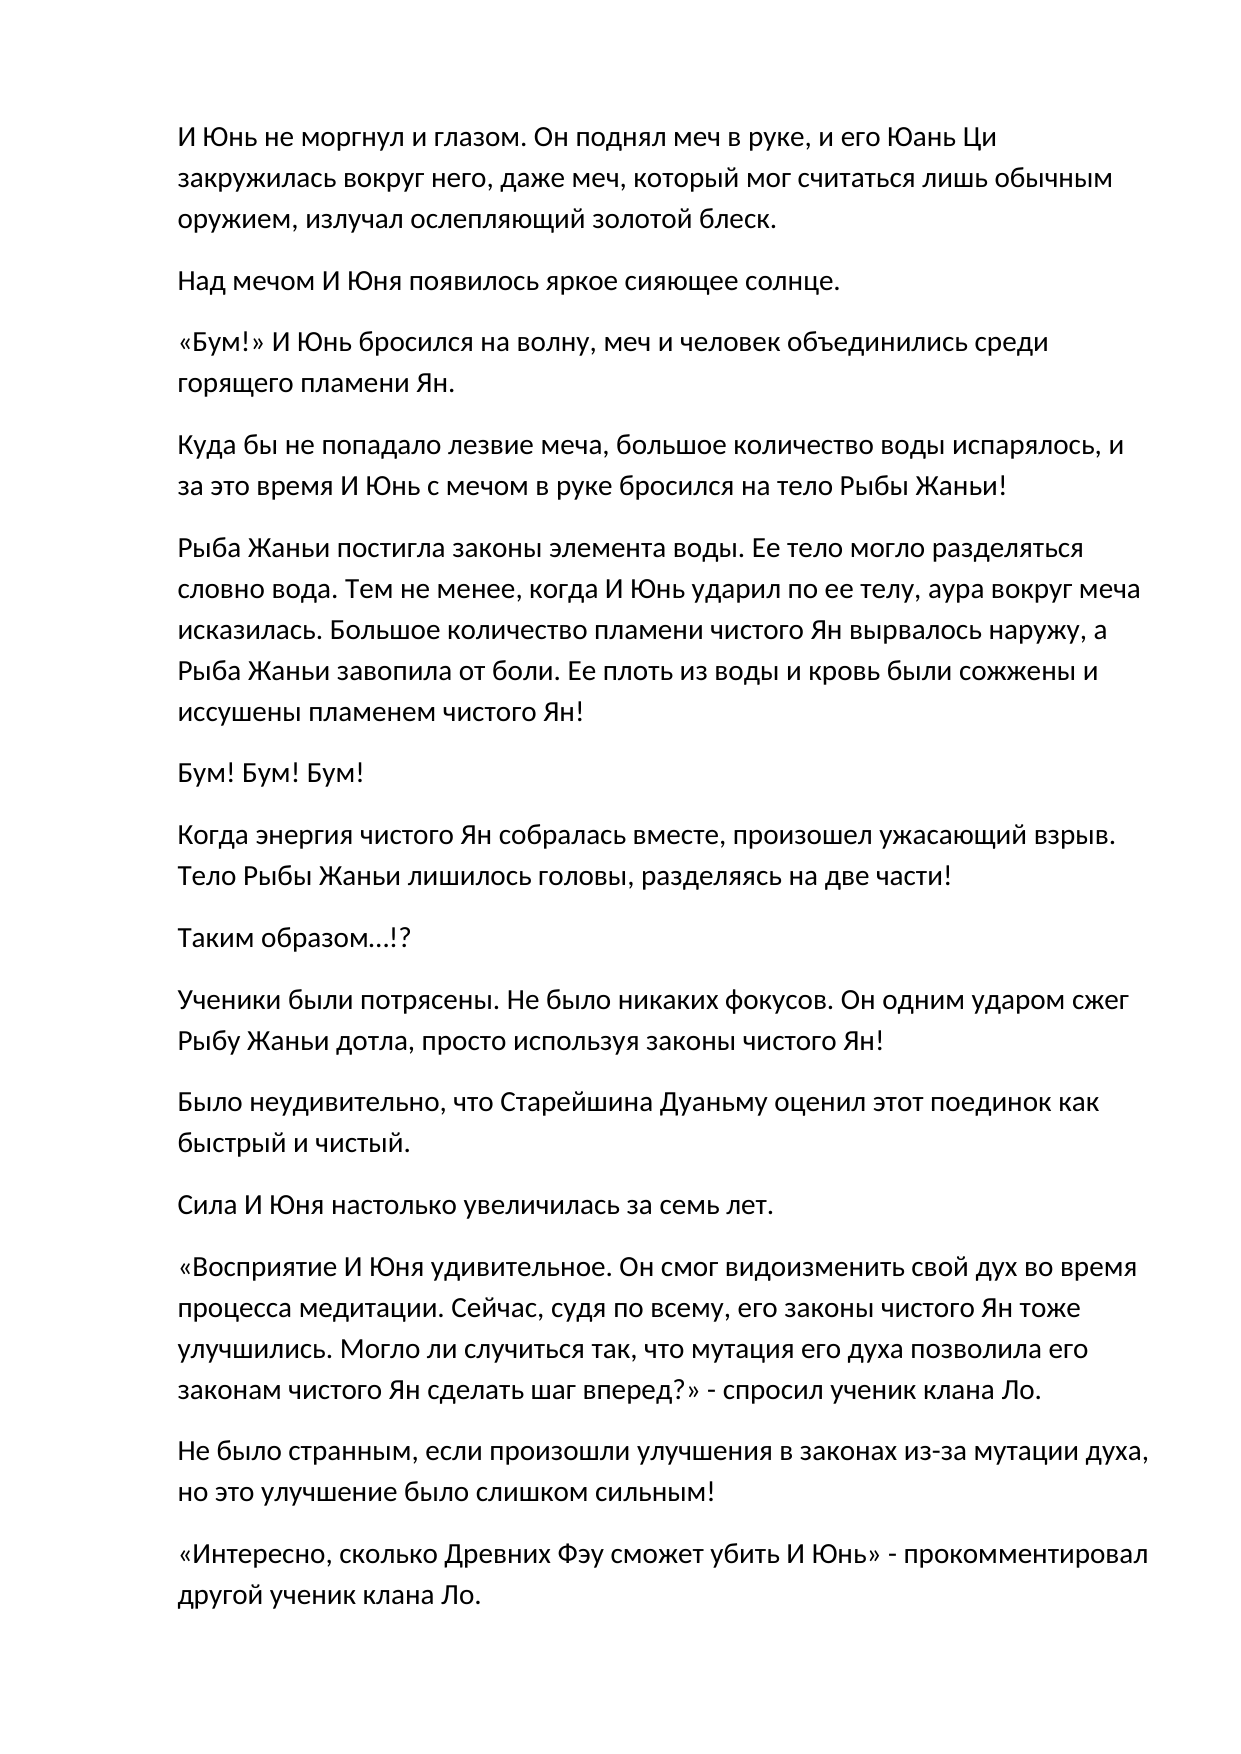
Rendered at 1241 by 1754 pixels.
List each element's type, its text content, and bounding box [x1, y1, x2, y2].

text Таким образом…!? [177, 919, 1152, 954]
text «Бум!» И Юнь бросился на волну, меч и человек объединились среди горящего пламени Ян. [177, 323, 1152, 400]
text «Восприятие И Юня удивительное. Он смог видоизменить свой дух во время процесса медитации. Сейчас, судя по всему, его законы чистого Ян тоже улучшились. Могло ли случиться так, что мутация его духа позволила его законам чистого Ян сделать шаг вперед?» - спросил ученик клана Ло. [177, 1248, 1152, 1406]
text Когда энергия чистого Ян собралась вместе, произошел ужасающий взрыв. Тело Рыбы Жаньи лишилось головы, разделяясь на две части! [177, 816, 1152, 893]
text Сила И Юня настолько увеличилась за семь лет. [177, 1186, 1152, 1222]
text «Интересно, сколько Древних Фэу сможет убить И Юнь» - прокомментировал другой ученик клана Ло. [177, 1535, 1152, 1612]
text Не было странным, если произошли улучшения в законах из-за мутации духа, но это улучшение было слишком сильным! [177, 1432, 1152, 1509]
text Бум! Бум! Бум! [177, 754, 1152, 790]
text Над мечом И Юня появилось яркое сияющее солнце. [177, 262, 1152, 297]
text Рыба Жаньи постигла законы элемента воды. Ее тело могло разделяться словно вода. Тем не менее, когда И Юнь ударил по ее телу, аура вокруг меча исказилась. Большое количество пламени чистого Ян вырвалось наружу, а Рыба Жаньи завопила от боли. Ее плоть из воды и кровь были сожжены и иссушены пламенем чистого Ян! [177, 529, 1152, 728]
text Ученики были потрясены. Не было никаких фокусов. Он одним ударом сжег Рыбу Жаньи дотла, просто используя законы чистого Ян! [177, 981, 1152, 1057]
text Было неудивительно, что Старейшина Дуаньму оценил этот поединок как быстрый и чистый. [177, 1083, 1152, 1160]
text Куда бы не попадало лезвие меча, большое количество воды испарялось, и за это время И Юнь с мечом в руке бросился на тело Рыбы Жаньи! [177, 426, 1152, 503]
text И Юнь не моргнул и глазом. Он поднял меч в руке, и его Юань Ци закружилась вокруг него, даже меч, который мог считаться лишь обычным оружием, излучал ослепляющий золотой блеск. [177, 118, 1152, 236]
